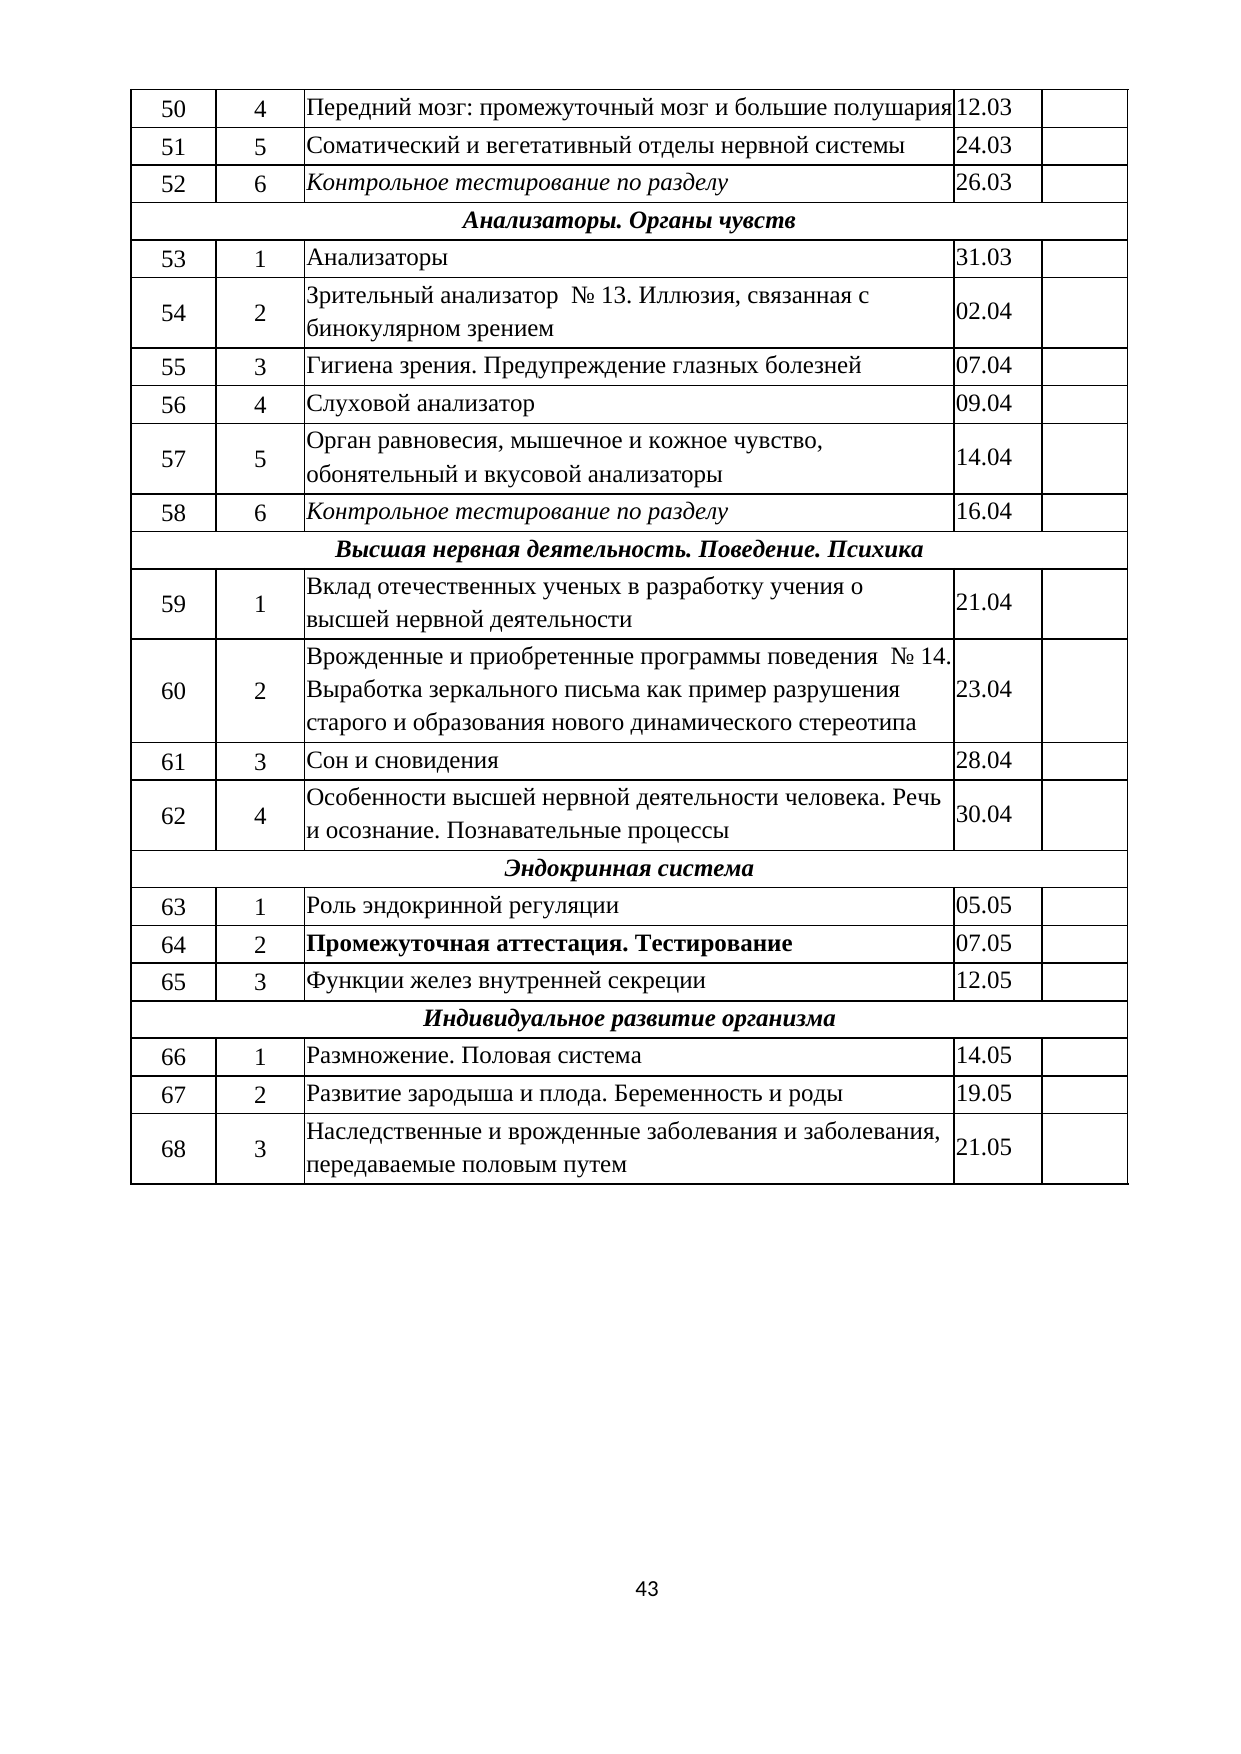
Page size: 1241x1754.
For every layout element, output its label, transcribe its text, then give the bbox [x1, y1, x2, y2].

table_cell 5 [217, 128, 304, 164]
table_cell 3 [217, 964, 304, 1000]
table_cell 2 [217, 926, 304, 962]
table_cell 6 [217, 495, 304, 531]
table_cell 58 [132, 495, 215, 531]
table_cell 30.04 [955, 781, 1041, 849]
table_cell 07.05 [955, 926, 1041, 962]
table_cell Слуховой анализатор [305, 386, 953, 422]
table_cell 23.04 [955, 640, 1041, 741]
table_cell 05.05 [955, 888, 1041, 924]
table_cell Наследственные и врожденные заболевания и заболевания, передаваемые половым путем [305, 1114, 953, 1183]
table_cell [1043, 1114, 1127, 1183]
table_cell [1043, 386, 1127, 422]
table_cell 4 [217, 386, 304, 422]
table_cell [1043, 888, 1127, 924]
table_cell [1043, 743, 1127, 779]
table_cell Эндокринная система [132, 851, 1127, 887]
table_cell 21.04 [955, 570, 1041, 638]
table_cell 14.05 [955, 1039, 1041, 1075]
table_cell Контрольное тестирование по разделу [305, 495, 953, 531]
table_cell Анализаторы. Органы чувств [132, 203, 1127, 239]
table_cell [1043, 278, 1127, 347]
table_cell Индивидуальное развитие организма [132, 1002, 1127, 1037]
table_cell 12.03 [955, 90, 1041, 126]
table_cell [1043, 964, 1127, 1000]
table_cell 52 [132, 166, 215, 202]
table_cell [1043, 166, 1127, 202]
table_cell [1043, 349, 1127, 385]
table_cell 21.05 [955, 1114, 1041, 1183]
table_cell 02.04 [955, 278, 1041, 347]
table_cell 51 [132, 128, 215, 164]
table_cell Вклад отечественных ученых в разработку учения о высшей нервной деятельности [305, 570, 953, 638]
table_cell 12.05 [955, 964, 1041, 1000]
table_cell 62 [132, 781, 215, 849]
table_cell [1043, 570, 1127, 638]
table_cell 31.03 [955, 241, 1041, 277]
table_cell 3 [217, 1114, 304, 1183]
table_cell Промежуточная аттестация. Тестирование [305, 926, 953, 962]
table_cell 5 [217, 424, 304, 493]
table_cell Зрительный анализатор № 13. Иллюзия, связанная с бинокулярном зрением [305, 278, 953, 347]
table_cell 07.04 [955, 349, 1041, 385]
table_cell 6 [217, 166, 304, 202]
table_cell 53 [132, 241, 215, 277]
table_cell 1 [217, 241, 304, 277]
table_cell 61 [132, 743, 215, 779]
table_cell 2 [217, 640, 304, 741]
table_cell 3 [217, 349, 304, 385]
table_cell 09.04 [955, 386, 1041, 422]
table_cell Анализаторы [305, 241, 953, 277]
table_cell 63 [132, 888, 215, 924]
table_cell Орган равновесия, мышечное и кожное чувство, обонятельный и вкусовой анализаторы [305, 424, 953, 493]
table_cell 26.03 [955, 166, 1041, 202]
table_cell [1043, 128, 1127, 164]
table_cell Развитие зародыша и плода. Беременность и роды [305, 1077, 953, 1113]
table_cell Контрольное тестирование по разделу [305, 166, 953, 202]
table_cell 2 [217, 1077, 304, 1113]
table_cell 60 [132, 640, 215, 741]
table_cell 56 [132, 386, 215, 422]
table_cell [1043, 640, 1127, 741]
table_cell Высшая нервная деятельность. Поведение. Психика [132, 532, 1127, 568]
table_cell [1043, 926, 1127, 962]
table_cell Передний мозг: промежуточный мозг и большие полушария [305, 90, 953, 126]
table_cell [1043, 495, 1127, 531]
table_cell 19.05 [955, 1077, 1041, 1113]
table_cell 57 [132, 424, 215, 493]
table_cell [1043, 424, 1127, 493]
table_cell 1 [217, 888, 304, 924]
table_cell 28.04 [955, 743, 1041, 779]
table_cell 59 [132, 570, 215, 638]
table_cell Размножение. Половая система [305, 1039, 953, 1075]
table_cell 1 [217, 1039, 304, 1075]
table_cell 50 [132, 90, 215, 126]
table_cell 68 [132, 1114, 215, 1183]
table_cell [1043, 90, 1127, 126]
table_cell 66 [132, 1039, 215, 1075]
table_cell 64 [132, 926, 215, 962]
table_cell 2 [217, 278, 304, 347]
table_cell Сон и сновидения [305, 743, 953, 779]
table_cell Соматический и вегетативный отделы нервной системы [305, 128, 953, 164]
table_cell Функции желез внутренней секреции [305, 964, 953, 1000]
table_cell 55 [132, 349, 215, 385]
table_cell 3 [217, 743, 304, 779]
table_cell 14.04 [955, 424, 1041, 493]
table_cell 4 [217, 781, 304, 849]
table_cell 4 [217, 90, 304, 126]
table_cell Роль эндокринной регуляции [305, 888, 953, 924]
table_cell Врожденные и приобретенные программы поведения № 14. Выработка зеркального письма как пример разрушения старого и образования нового динамического стереотипа [305, 640, 953, 741]
table_cell 67 [132, 1077, 215, 1113]
table_cell [1043, 1039, 1127, 1075]
table_cell [1043, 1077, 1127, 1113]
table_cell 16.04 [955, 495, 1041, 531]
table_cell 65 [132, 964, 215, 1000]
table_cell [1043, 781, 1127, 849]
table_cell 54 [132, 278, 215, 347]
table_cell 1 [217, 570, 304, 638]
table_cell 24.03 [955, 128, 1041, 164]
table_cell [1043, 241, 1127, 277]
table_cell Особенности высшей нервной деятельности человека. Речь и осознание. Познавательные процессы [305, 781, 953, 849]
table_cell Гигиена зрения. Предупреждение глазных болезней [305, 349, 953, 385]
